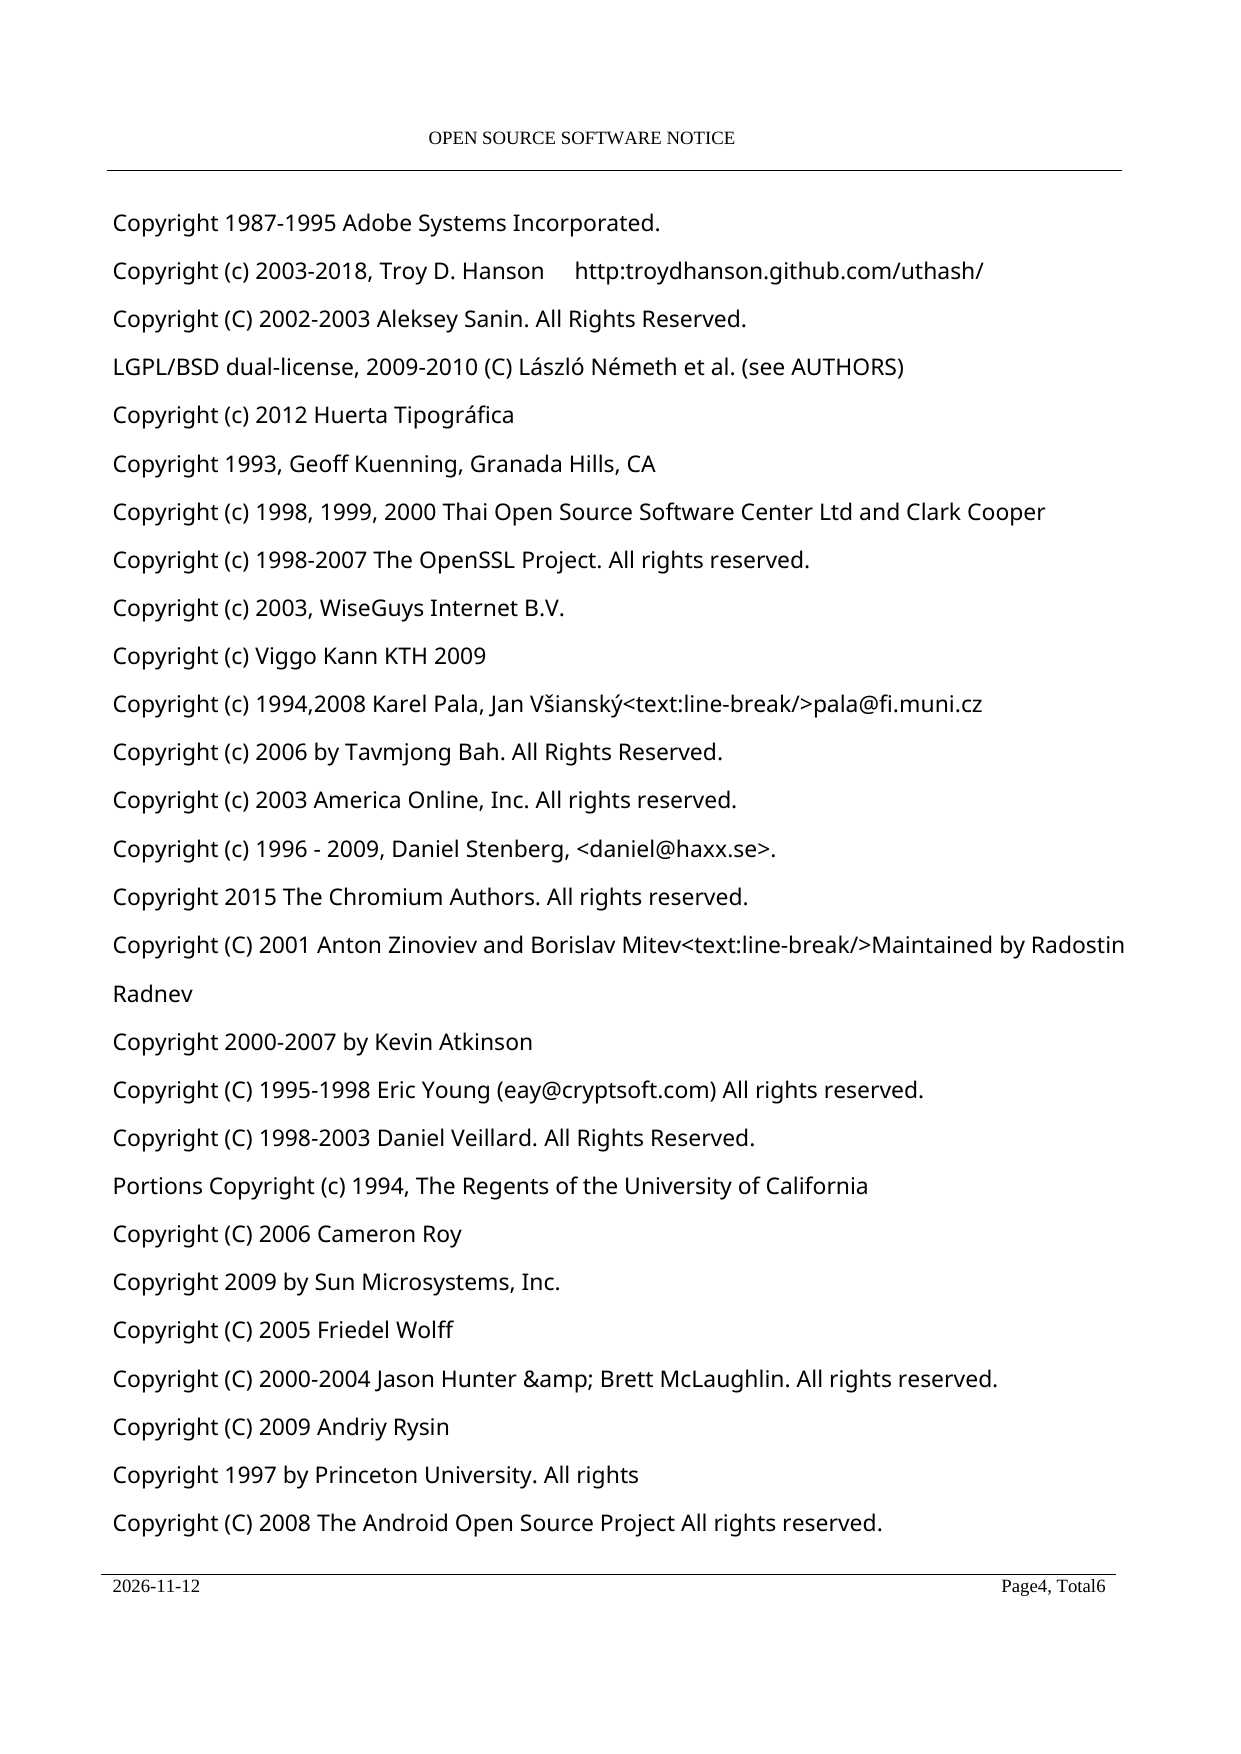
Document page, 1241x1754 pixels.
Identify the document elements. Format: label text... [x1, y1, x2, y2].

text Copyright (c) 2006 by Tavmjong Bah. All Rights Reserved. [112, 736, 1128, 768]
text Copyright (C) 2001 Anton Zinoviev and Borislav Mitev<text:line-break/>Maintained by Radostin Radnev [112, 928, 1128, 1009]
text Copyright (c) 2003-2018, Troy D. Hanson http:troydhanson.github.com/uthash/ [112, 254, 1128, 287]
text Copyright 1993, Geoff Kuenning, Granada Hills, CA [112, 447, 1128, 479]
text Copyright (C) 2008 The Android Open Source Project All rights reserved. [112, 1506, 1128, 1539]
text Copyright (C) 2009 Andriy Rysin [112, 1410, 1128, 1443]
text Copyright (c) Viggo Kann KTH 2009 [112, 639, 1128, 672]
text Copyright (c) 2012 Huerta Tipográfica [112, 399, 1128, 431]
text Copyright (C) 2002-2003 Aleksey Sanin. All Rights Reserved. [112, 303, 1128, 335]
text Copyright 2009 by Sun Microsystems, Inc. [112, 1266, 1128, 1298]
text Copyright (c) 2003, WiseGuys Internet B.V. [112, 591, 1128, 624]
text Copyright 1997 by Princeton University. All rights [112, 1458, 1128, 1491]
text Copyright 1987-1995 Adobe Systems Incorporated. [112, 206, 1128, 239]
text Copyright 2015 The Chromium Authors. All rights reserved. [112, 880, 1128, 913]
text Copyright (c) 1998, 1999, 2000 Thai Open Source Software Center Ltd and Clark Cooper [112, 495, 1128, 528]
text Copyright (C) 1995-1998 Eric Young (eay@cryptsoft.com) All rights reserved. [112, 1073, 1128, 1106]
text Copyright (c) 1996 - 2009, Daniel Stenberg, <daniel@haxx.se>. [112, 832, 1128, 864]
text Portions Copyright (c) 1994, The Regents of the University of California [112, 1169, 1128, 1202]
text Copyright 2000-2007 by Kevin Atkinson [112, 1025, 1128, 1058]
text Copyright (c) 2003 America Online, Inc. All rights reserved. [112, 784, 1128, 816]
text Copyright (c) 1994,2008 Karel Pala, Jan Všianský<text:line-break/>pala@fi.muni.cz [112, 688, 1128, 720]
text Copyright (C) 2000-2004 Jason Hunter &amp; Brett McLaughlin. All rights reserved. [112, 1362, 1128, 1394]
text LGPL/BSD dual-license, 2009-2010 (C) László Németh et al. (see AUTHORS) [112, 351, 1128, 383]
text Copyright (c) 1998-2007 The OpenSSL Project. All rights reserved. [112, 543, 1128, 576]
text Copyright (C) 2006 Cameron Roy [112, 1218, 1128, 1250]
text Copyright (C) 2005 Friedel Wolff [112, 1314, 1128, 1346]
text Copyright (C) 1998-2003 Daniel Veillard. All Rights Reserved. [112, 1121, 1128, 1154]
